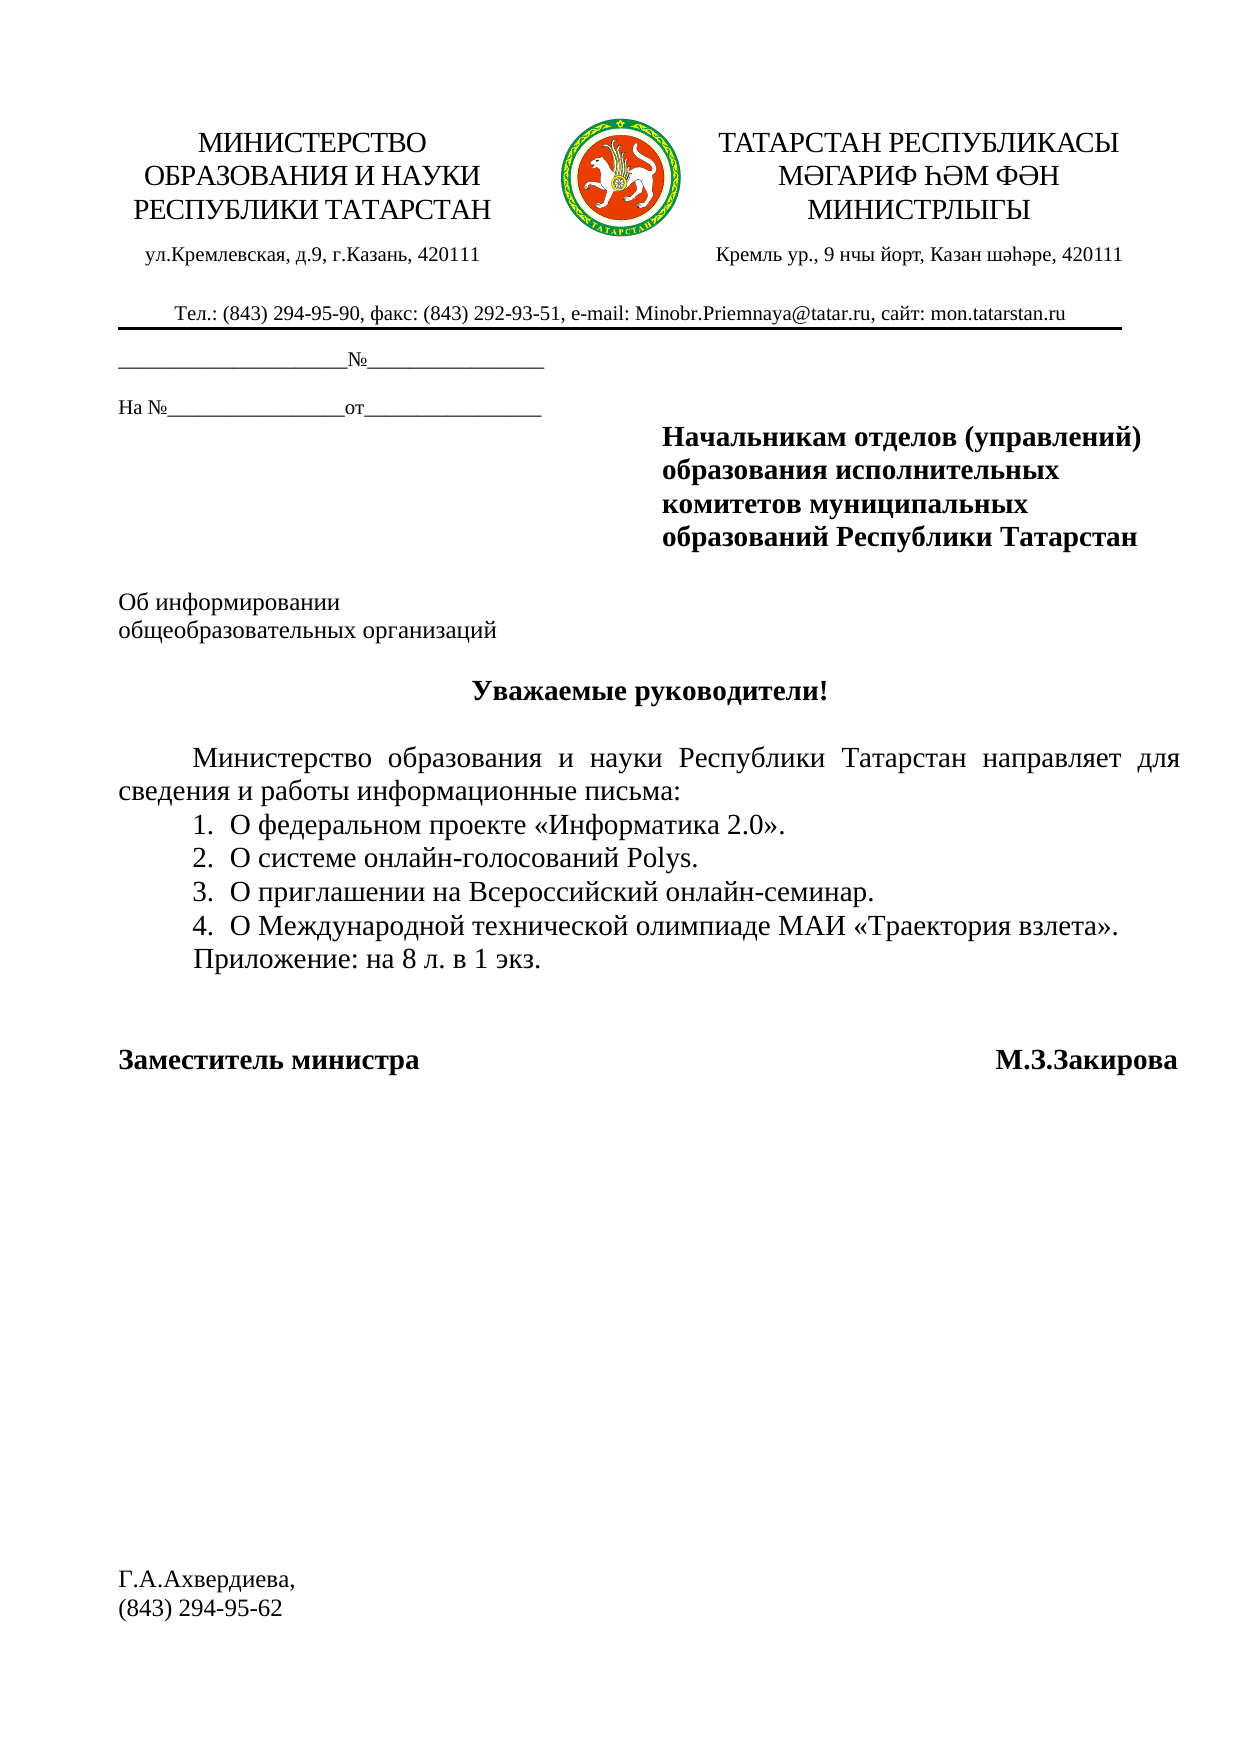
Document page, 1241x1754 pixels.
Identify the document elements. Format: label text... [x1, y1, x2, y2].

text Об информировании [118, 587, 1181, 615]
text Заместитель министра М.З.Закирова [118, 1042, 1181, 1075]
list О системе онлайн-голосований Polys. [192, 841, 1181, 874]
list О приглашении на Всероссийский онлайн-семинар. [192, 874, 1181, 908]
text общеобразовательных организаций [118, 615, 1181, 644]
text Г.А.Ахвердиева, [118, 1564, 1181, 1593]
text Министерство образования и науки Республики Татарстан направляет для сведения и работы информационные письма: [118, 740, 1181, 807]
text ______________________№_________________ [118, 347, 1181, 371]
list Приложение: на 8 л. в 1 экз. [193, 941, 1181, 975]
list О федеральном проекте «Информатика 2.0». [192, 807, 1181, 841]
text Уважаемые руководители! [118, 673, 1181, 706]
text На №_________________от_________________ [118, 395, 1181, 419]
list О Международной технической олимпиаде МАИ «Траектория взлета». [192, 908, 1181, 941]
text Начальникам отделов (управлений) образования исполнительных комитетов муниципальных образований Республики Татарстан [662, 419, 1181, 553]
text Тел.: (843) 294-95-90, факс: (843) 292-93-51, e-mail: Minobr.Priemnaya@tatar.ru, сайт: mon.tatarstan.ru [118, 301, 1122, 327]
text (843) 294-95-62 [118, 1593, 1181, 1622]
